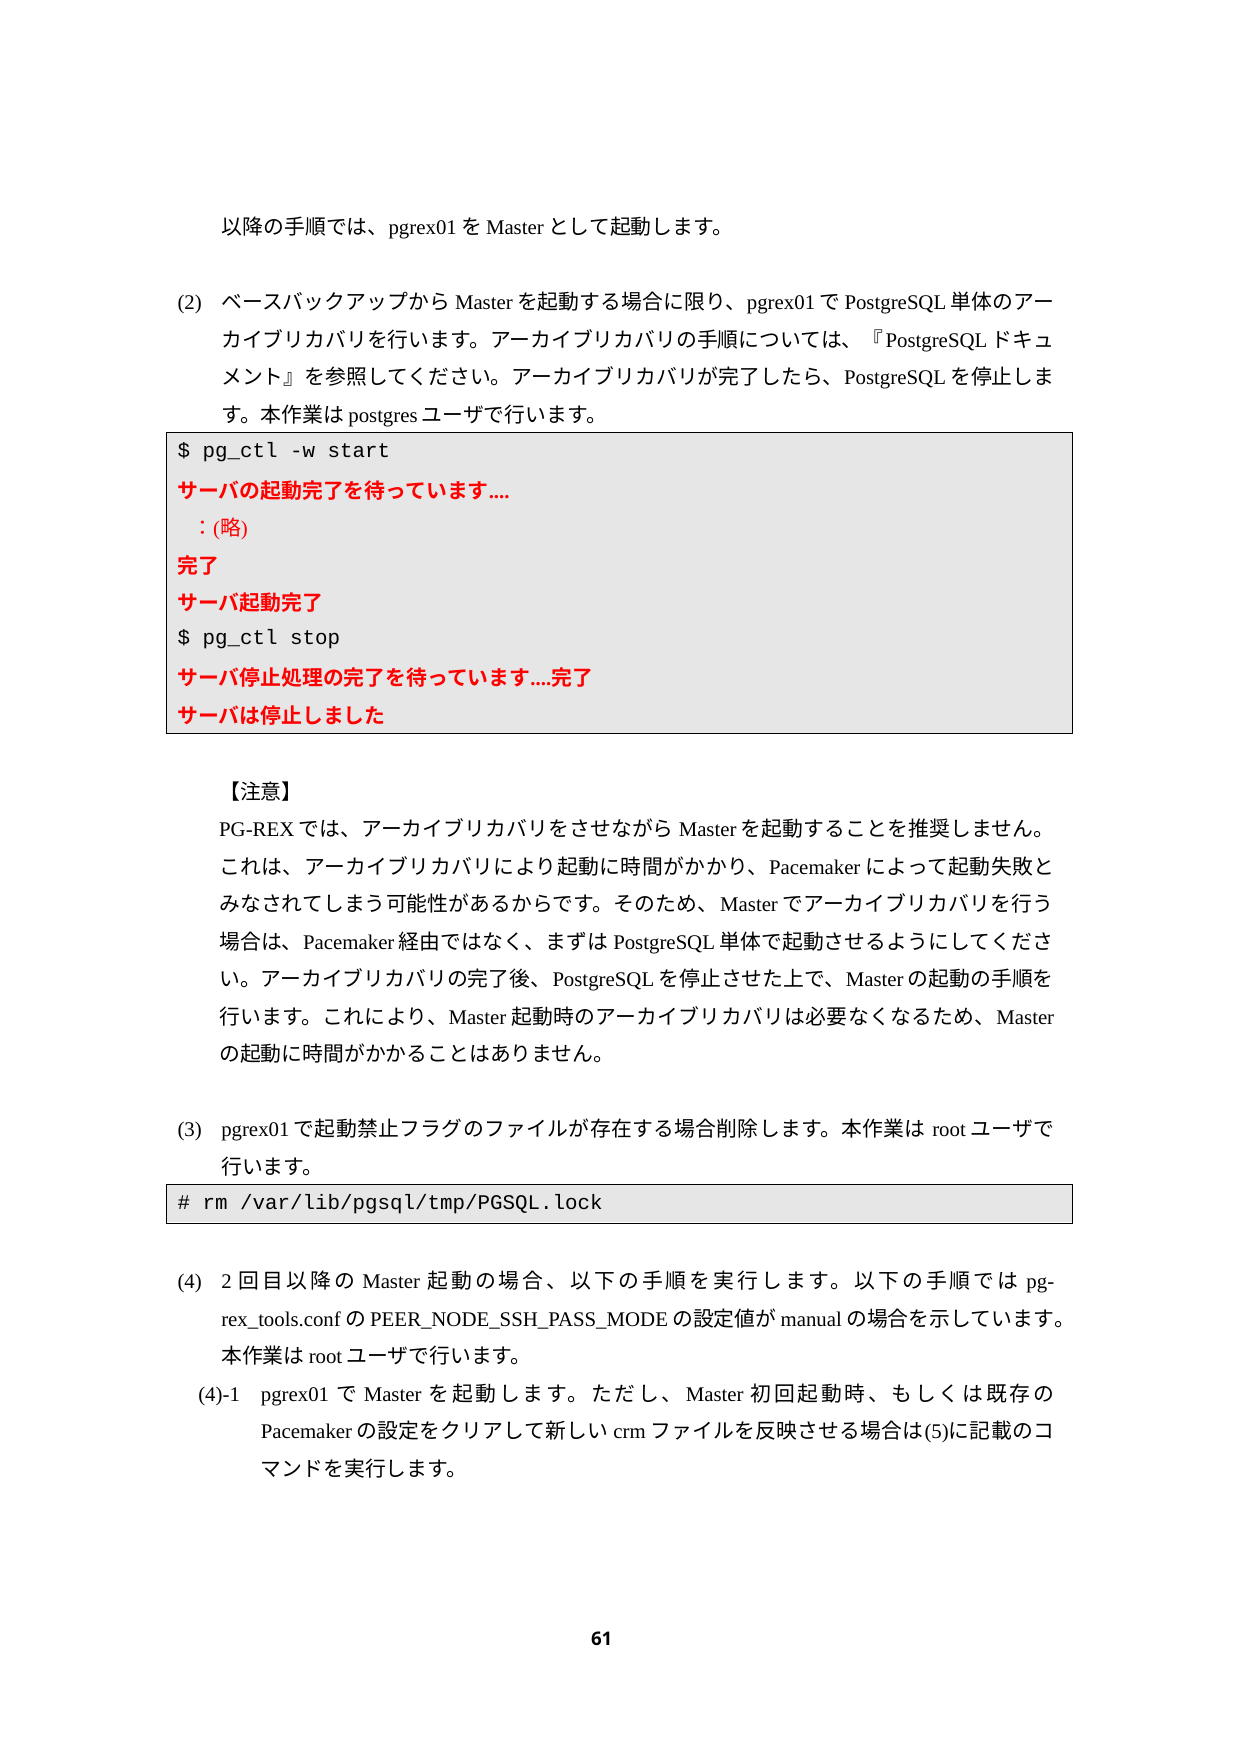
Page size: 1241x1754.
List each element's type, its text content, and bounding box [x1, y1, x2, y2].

list pgrex01でMasterを起動します。ただし、Master初回起動時、もしくは既存のPacemakerの設定をクリアして新しいcrmファイルを反映させる場合は(5)に記載のコマンドを実行します。 [198, 1373, 1054, 1486]
list 2回目以降のMaster起動の場合、以下の手順を実行します。以下の手順ではpg-rex_tools.confのPEER_NODE_SSH_PASS_MODEの設定値がmanualの場合を示しています。本作業はrootユーザで行います。 [177, 1261, 1054, 1373]
text PG-REXでは、アーカイブリカバリをさせながらMasterを起動することを推奨しません。これは、アーカイブリカバリにより起動に時間がかかり、Pacemakerによって起動失敗とみなされてしまう可能性があるからです。そのため、Masterでアーカイブリカバリを行う場合は、Pacemaker経由ではなく、まずはPostgreSQL単体で起動させるようにしてください。アーカイブリカバリの完了後、PostgreSQLを停止させた上で、Masterの起動の手順を行います。これにより、Master起動時のアーカイブリカバリは必要なくなるため、Masterの起動に時間がかかることはありません。 [219, 809, 1054, 1071]
list ベースバックアップからMasterを起動する場合に限り、pgrex01でPostgreSQL単体のアーカイブリカバリを行います。アーカイブリカバリの手順については、『PostgreSQLドキュメント』を参照してください。アーカイブリカバリが完了したら、PostgreSQLを停止します。本作業はpostgresユーザで行います。 [177, 282, 1054, 432]
list pgrex01で起動禁止フラグのファイルが存在する場合削除します。本作業はrootユーザで行います。 [177, 1109, 1054, 1184]
text 【注意】 [219, 771, 1054, 809]
table_header # rm /var/lib/pgsql/tmp/PGSQL.lock [167, 1185, 1072, 1222]
text 以降の手順では、pgrex01をMasterとして起動します。 [198, 207, 1054, 244]
table_header $ pg_ctl -w start サーバの起動完了を待っています.... ：(略) 完了 サーバ起動完了 $ pg_ctl stop サーバ停止処理の完了を待っています....完了 サーバは停止しました [167, 433, 1072, 733]
